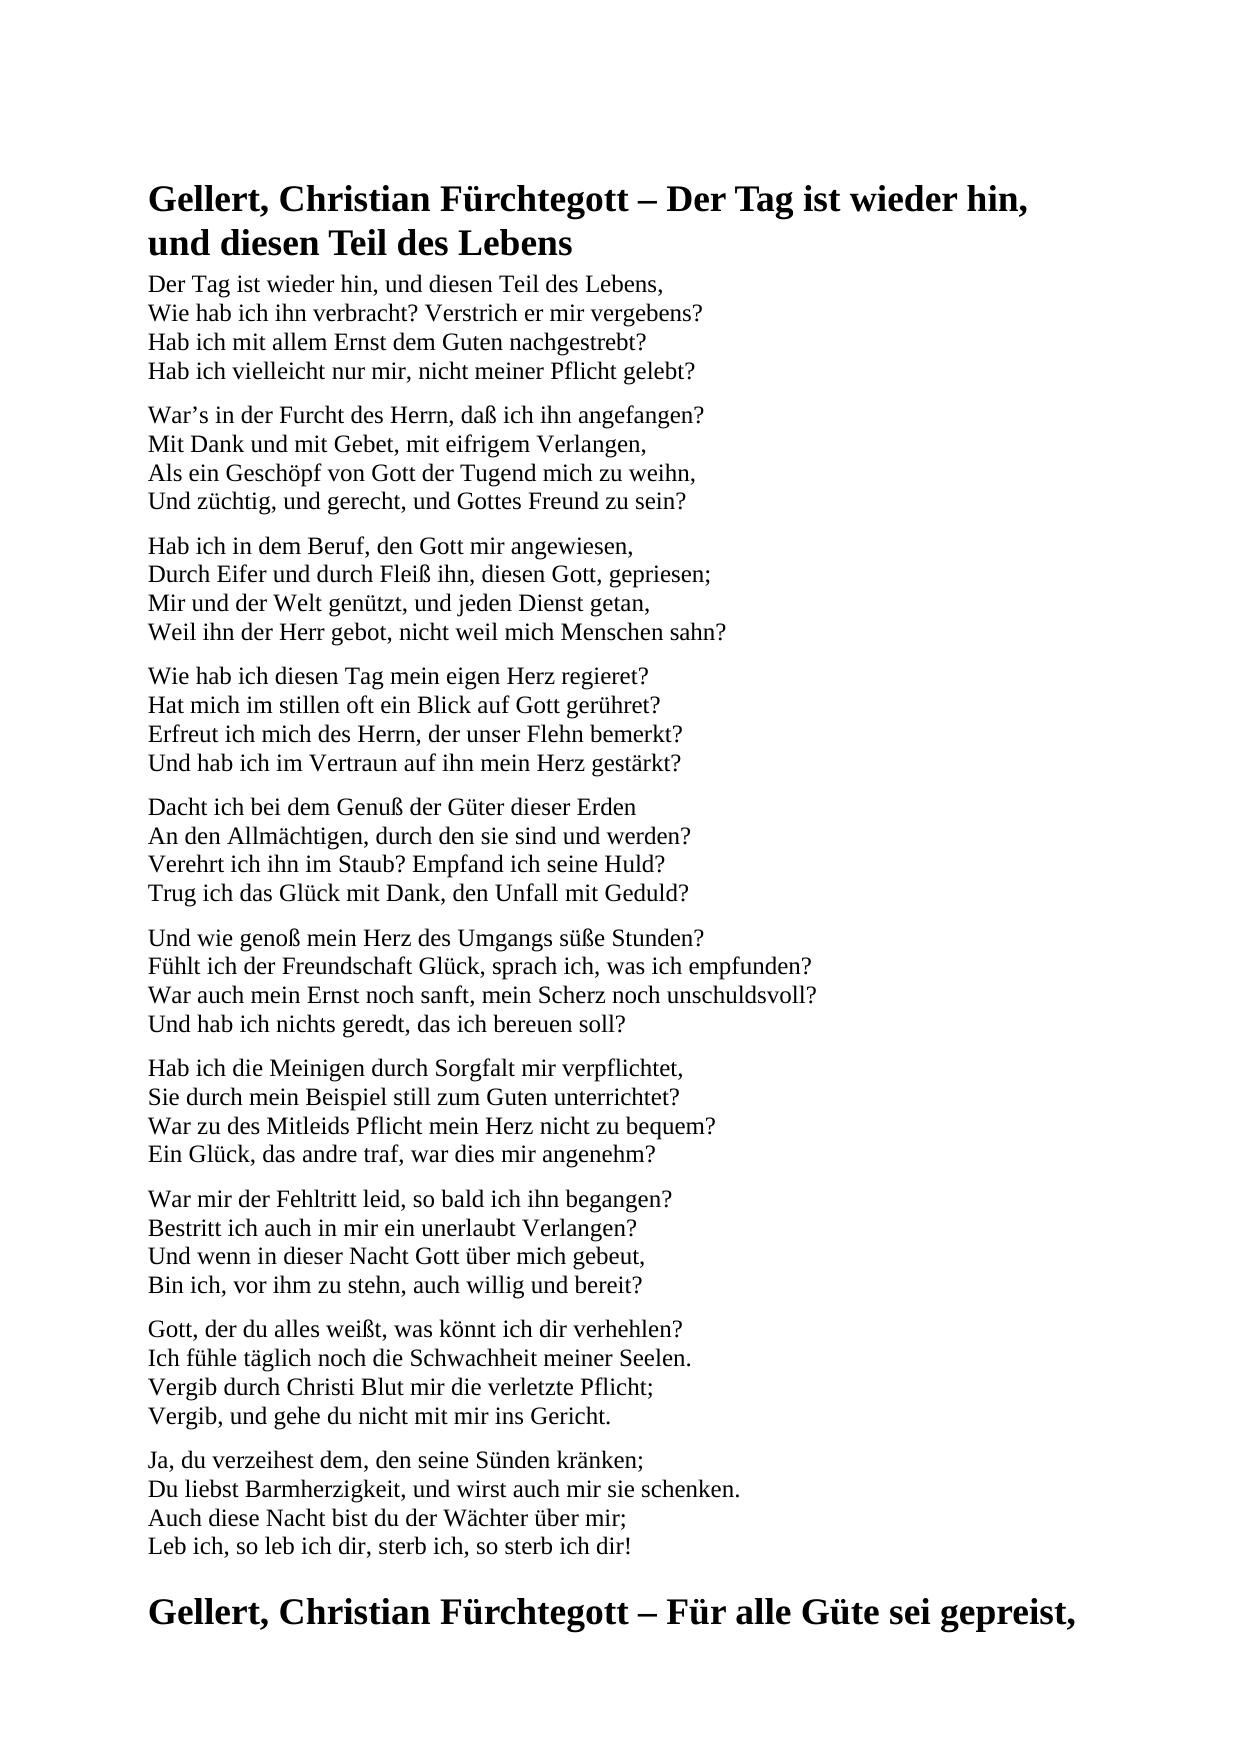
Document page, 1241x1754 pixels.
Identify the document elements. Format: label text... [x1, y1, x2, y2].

subtitle Gellert, Christian Fürchtegott – Der Tag ist wieder hin, und diesen Teil des Lebens [148, 177, 1093, 263]
text War’s in der Furcht des Herrn, daß ich ihn angefangen? Mit Dank und mit Gebet, mit eifrigem Verlangen, Als ein Geschöpf von Gott der Tugend mich zu weihn, Und züchtig, und gerecht, und Gottes Freund zu sein? [148, 400, 1093, 515]
text Ja, du verzeihest dem, den seine Sünden kränken; Du liebst Barmherzigkeit, und wirst auch mir sie schenken. Auch diese Nacht bist du der Wächter über mir; Leb ich, so leb ich dir, sterb ich, so sterb ich dir! [148, 1445, 1093, 1560]
text Dacht ich bei dem Genuß der Güter dieser Erden An den Allmächtigen, durch den sie sind und werden? Verehrt ich ihn im Staub? Empfand ich seine Huld? Trug ich das Glück mit Dank, den Unfall mit Geduld? [148, 792, 1093, 907]
text Hab ich die Meinigen durch Sorgfalt mir verpflichtet, Sie durch mein Beispiel still zum Guten unterrichtet? War zu des Mitleids Pflicht mein Herz nicht zu bequem? Ein Glück, das andre traf, war dies mir angenehm? [148, 1053, 1093, 1168]
text Gott, der du alles weißt, was könnt ich dir verhehlen? Ich fühle täglich noch die Schwachheit meiner Seelen. Vergib durch Christi Blut mir die verletzte Pflicht; Vergib, und gehe du nicht mit mir ins Gericht. [148, 1314, 1093, 1429]
subtitle Gellert, Christian Fürchtegott – Für alle Güte sei gepreist, [148, 1589, 1093, 1632]
text Wie hab ich diesen Tag mein eigen Herz regieret? Hat mich im stillen oft ein Blick auf Gott gerühret? Erfreut ich mich des Herrn, der unser Flehn bemerkt? Und hab ich im Vertraun auf ihn mein Herz gestärkt? [148, 661, 1093, 776]
text Und wie genoß mein Herz des Umgangs süße Stunden? Fühlt ich der Freundschaft Glück, sprach ich, was ich empfunden? War auch mein Ernst noch sanft, mein Scherz noch unschuldsvoll? Und hab ich nichts geredt, das ich bereuen soll? [148, 923, 1093, 1038]
text Hab ich in dem Beruf, den Gott mir angewiesen, Durch Eifer und durch Fleiß ihn, diesen Gott, gepriesen; Mir und der Welt genützt, und jeden Dienst getan, Weil ihn der Herr gebot, nicht weil mich Menschen sahn? [148, 531, 1093, 646]
text Der Tag ist wieder hin, und diesen Teil des Lebens, Wie hab ich ihn verbracht? Verstrich er mir vergebens? Hab ich mit allem Ernst dem Guten nachgestrebt? Hab ich vielleicht nur mir, nicht meiner Pflicht gelebt? [148, 269, 1093, 384]
text War mir der Fehltritt leid, so bald ich ihn begangen? Bestritt ich auch in mir ein unerlaubt Verlangen? Und wenn in dieser Nacht Gott über mich gebeut, Bin ich, vor ihm zu stehn, auch willig und bereit? [148, 1184, 1093, 1299]
